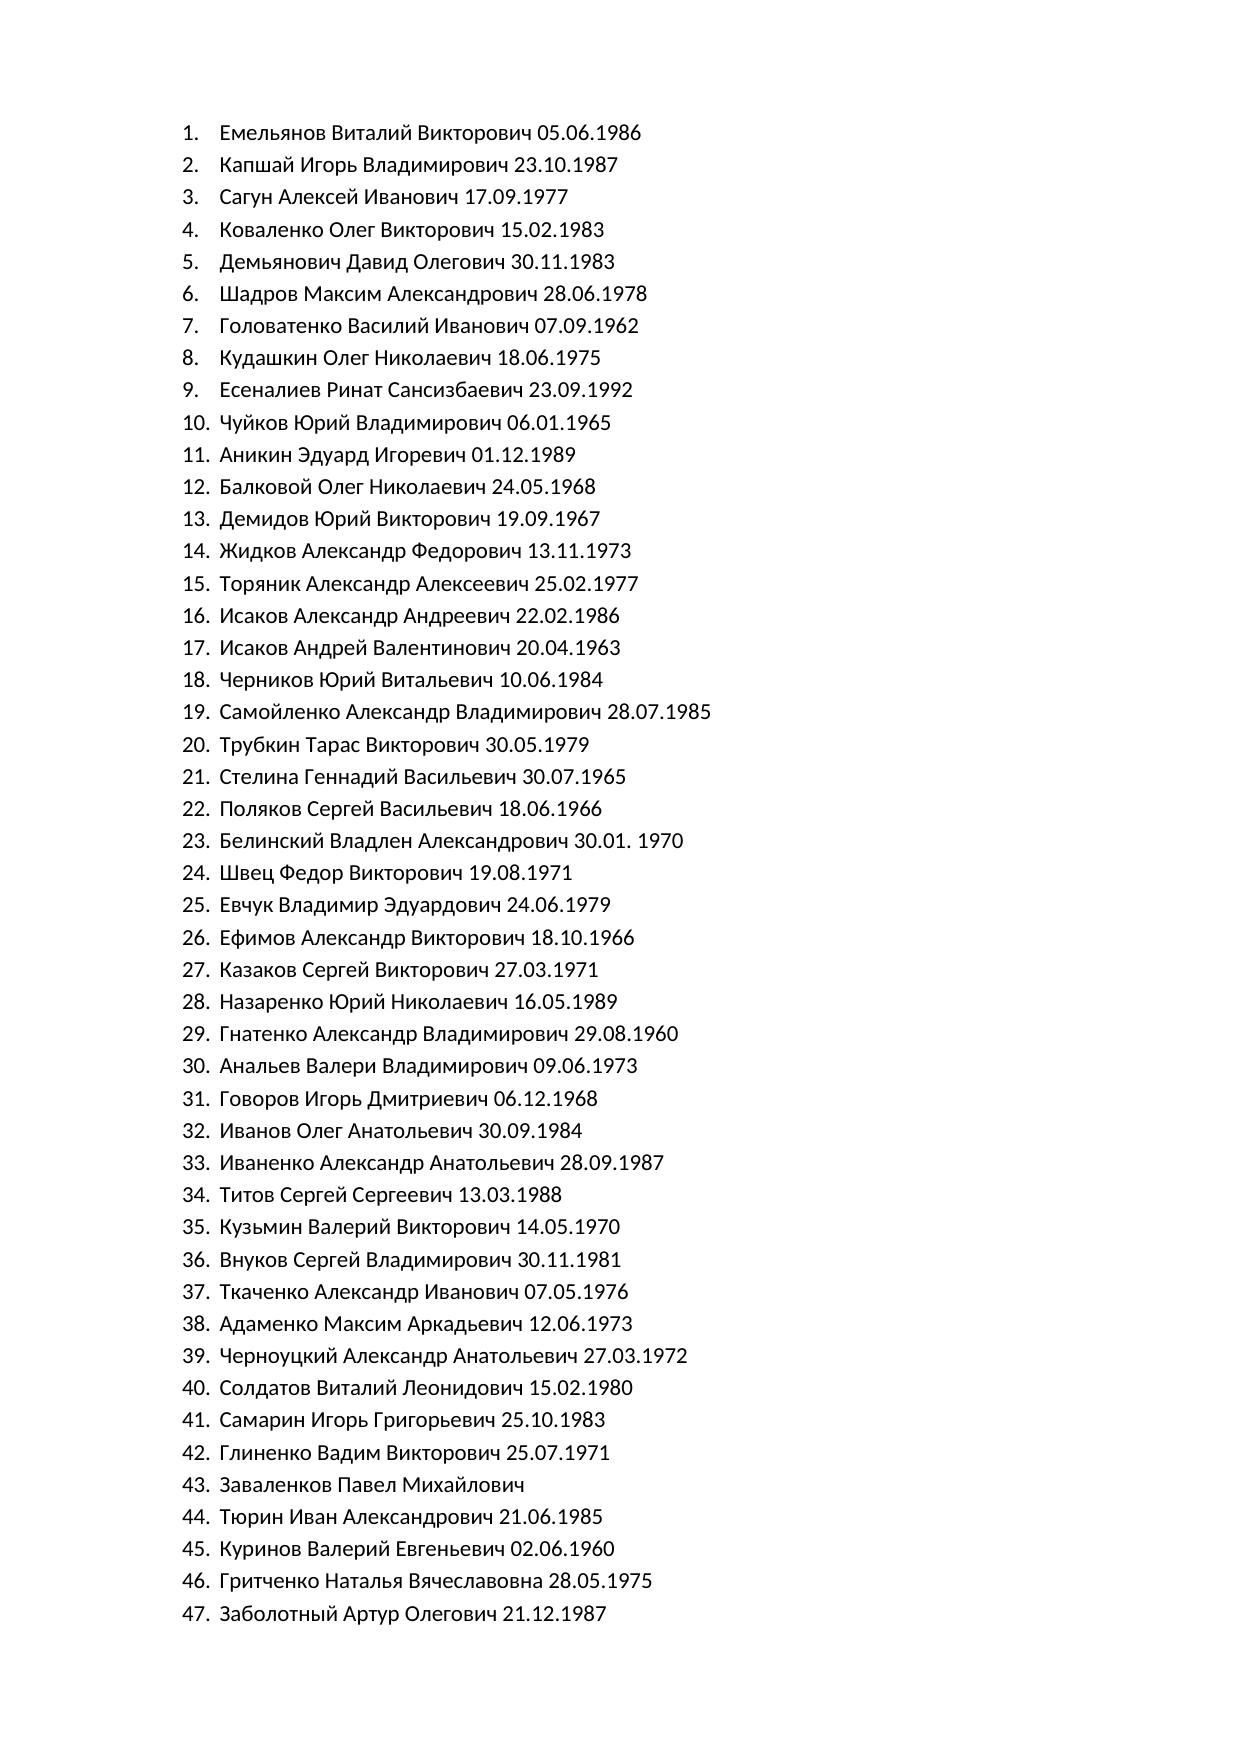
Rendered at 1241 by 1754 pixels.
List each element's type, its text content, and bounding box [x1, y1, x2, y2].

list Титов Сергей Сергеевич 13.03.1988 [182, 1180, 1152, 1208]
list Заболотный Артур Олегович 21.12.1987 [182, 1599, 1152, 1627]
list Адаменко Максим Аркадьевич 12.06.1973 [182, 1309, 1152, 1337]
list Чуйков Юрий Владимирович 06.01.1965 [182, 408, 1152, 436]
list Исаков Александр Андреевич 22.02.1986 [182, 601, 1152, 629]
list Швец Федор Викторович 19.08.1971 [182, 858, 1152, 886]
list Капшай Игорь Владимирович 23.10.1987 [182, 150, 1152, 178]
list Емельянов Виталий Викторович 05.06.1986 [182, 118, 1152, 146]
list Самарин Игорь Григорьевич 25.10.1983 [182, 1406, 1152, 1434]
list Демидов Юрий Викторович 19.09.1967 [182, 504, 1152, 532]
list Солдатов Виталий Леонидович 15.02.1980 [182, 1373, 1152, 1401]
list Иванов Олег Анатольевич 30.09.1984 [182, 1116, 1152, 1144]
list Головатенко Василий Иванович 07.09.1962 [182, 311, 1152, 339]
list Балковой Олег Николаевич 24.05.1968 [182, 472, 1152, 500]
list Ефимов Александр Викторович 18.10.1966 [182, 923, 1152, 951]
list Жидков Александр Федорович 13.11.1973 [182, 537, 1152, 564]
list Кудашкин Олег Николаевич 18.06.1975 [182, 343, 1152, 371]
list Шадров Максим Александрович 28.06.1978 [182, 279, 1152, 307]
list Назаренко Юрий Николаевич 16.05.1989 [182, 987, 1152, 1015]
list Ткаченко Александр Иванович 07.05.1976 [182, 1277, 1152, 1305]
list Внуков Сергей Владимирович 30.11.1981 [182, 1245, 1152, 1273]
list Иваненко Александр Анатольевич 28.09.1987 [182, 1148, 1152, 1176]
list Черников Юрий Витальевич 10.06.1984 [182, 665, 1152, 693]
list Торяник Александр Алексеевич 25.02.1977 [182, 569, 1152, 597]
list Тюрин Иван Александрович 21.06.1985 [182, 1502, 1152, 1530]
list Гнатенко Александр Владимирович 29.08.1960 [182, 1019, 1152, 1047]
list Сагун Алексей Иванович 17.09.1977 [182, 182, 1152, 211]
list Анальев Валери Владимирович 09.06.1973 [182, 1052, 1152, 1079]
list Поляков Сергей Васильевич 18.06.1966 [182, 794, 1152, 822]
list Казаков Сергей Викторович 27.03.1971 [182, 955, 1152, 983]
list Гритченко Наталья Вячеславовна 28.05.1975 [182, 1567, 1152, 1594]
list Трубкин Тарас Викторович 30.05.1979 [182, 730, 1152, 758]
list Исаков Андрей Валентинович 20.04.1963 [182, 633, 1152, 661]
list Коваленко Олег Викторович 15.02.1983 [182, 215, 1152, 243]
list Самойленко Александр Владимирович 28.07.1985 [182, 697, 1152, 726]
list Есеналиев Ринат Сансизбаевич 23.09.1992 [182, 376, 1152, 404]
list Заваленков Павел Михайлович [182, 1470, 1152, 1498]
list Стелина Геннадий Васильевич 30.07.1965 [182, 762, 1152, 790]
list Белинский Владлен Александрович 30.01. 1970 [182, 826, 1152, 854]
list Кузьмин Валерий Викторович 14.05.1970 [182, 1212, 1152, 1241]
list Евчук Владимир Эдуардович 24.06.1979 [182, 891, 1152, 919]
list Аникин Эдуард Игоревич 01.12.1989 [182, 440, 1152, 468]
list Куринов Валерий Евгеньевич 02.06.1960 [182, 1534, 1152, 1562]
list Черноуцкий Александр Анатольевич 27.03.1972 [182, 1341, 1152, 1369]
list Говоров Игорь Дмитриевич 06.12.1968 [182, 1084, 1152, 1112]
list Глиненко Вадим Викторович 25.07.1971 [182, 1438, 1152, 1466]
list Демьянович Давид Олегович 30.11.1983 [182, 247, 1152, 275]
